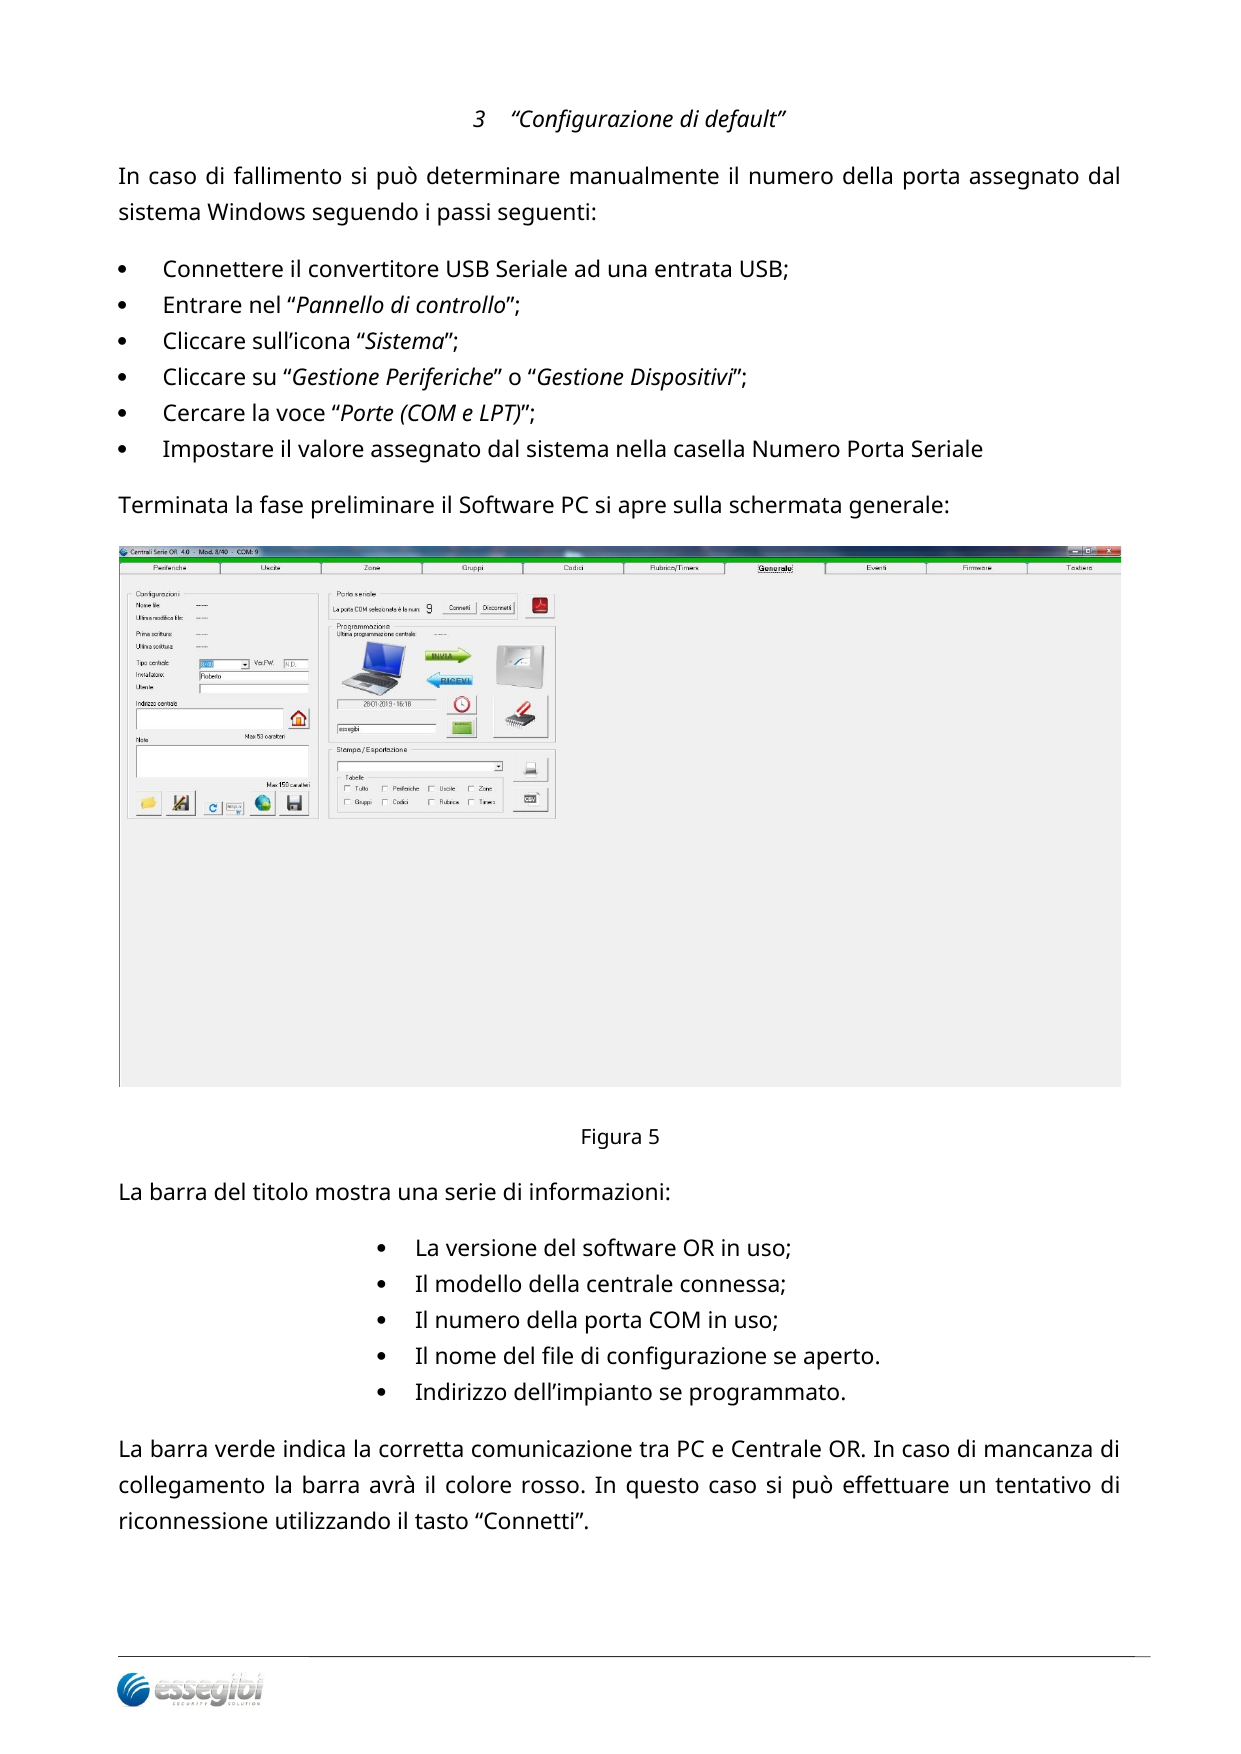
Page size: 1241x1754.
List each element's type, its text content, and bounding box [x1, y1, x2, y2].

list Entrare nel “Pannello di controllo”; [118, 289, 1122, 320]
list Indirizzo dell’impianto se programmato. [377, 1376, 1122, 1407]
list Il nome del file di configurazione se aperto. [377, 1340, 1122, 1371]
picture [119, 546, 1122, 1087]
list Connettere il convertitore USB Seriale ad una entrata USB; [118, 253, 1122, 284]
text La barra del titolo mostra una serie di informazioni: [118, 1176, 1122, 1207]
text Figura 5 [118, 1122, 1122, 1151]
list “Configurazione di default” [473, 103, 1122, 135]
list Cliccare sull’icona “Sistema”; [118, 325, 1122, 356]
list Cercare la voce “Porte (COM e LPT)”; [118, 397, 1122, 428]
list Cliccare su “Gestione Periferiche” o “Gestione Dispositivi”; [118, 361, 1122, 392]
list Impostare il valore assegnato dal sistema nella casella Numero Porta Seriale [118, 433, 1122, 464]
list Il numero della porta COM in uso; [377, 1304, 1122, 1335]
text La barra verde indica la corretta comunicazione tra PC e Centrale OR. In caso di mancanza di collegamento la barra avrà il colore rosso. In questo caso si può effettuare un tentativo di riconnessione utilizzando il tasto “Connetti”. [118, 1433, 1122, 1536]
text Terminata la fase preliminare il Software PC si apre sulla schermata generale: [118, 489, 1122, 521]
picture [112, 1665, 275, 1713]
list La versione del software OR in uso; [377, 1232, 1122, 1263]
list Il modello della centrale connessa; [377, 1268, 1122, 1299]
text In caso di fallimento si può determinare manualmente il numero della porta assegnato dal sistema Windows seguendo i passi seguenti: [118, 160, 1122, 227]
